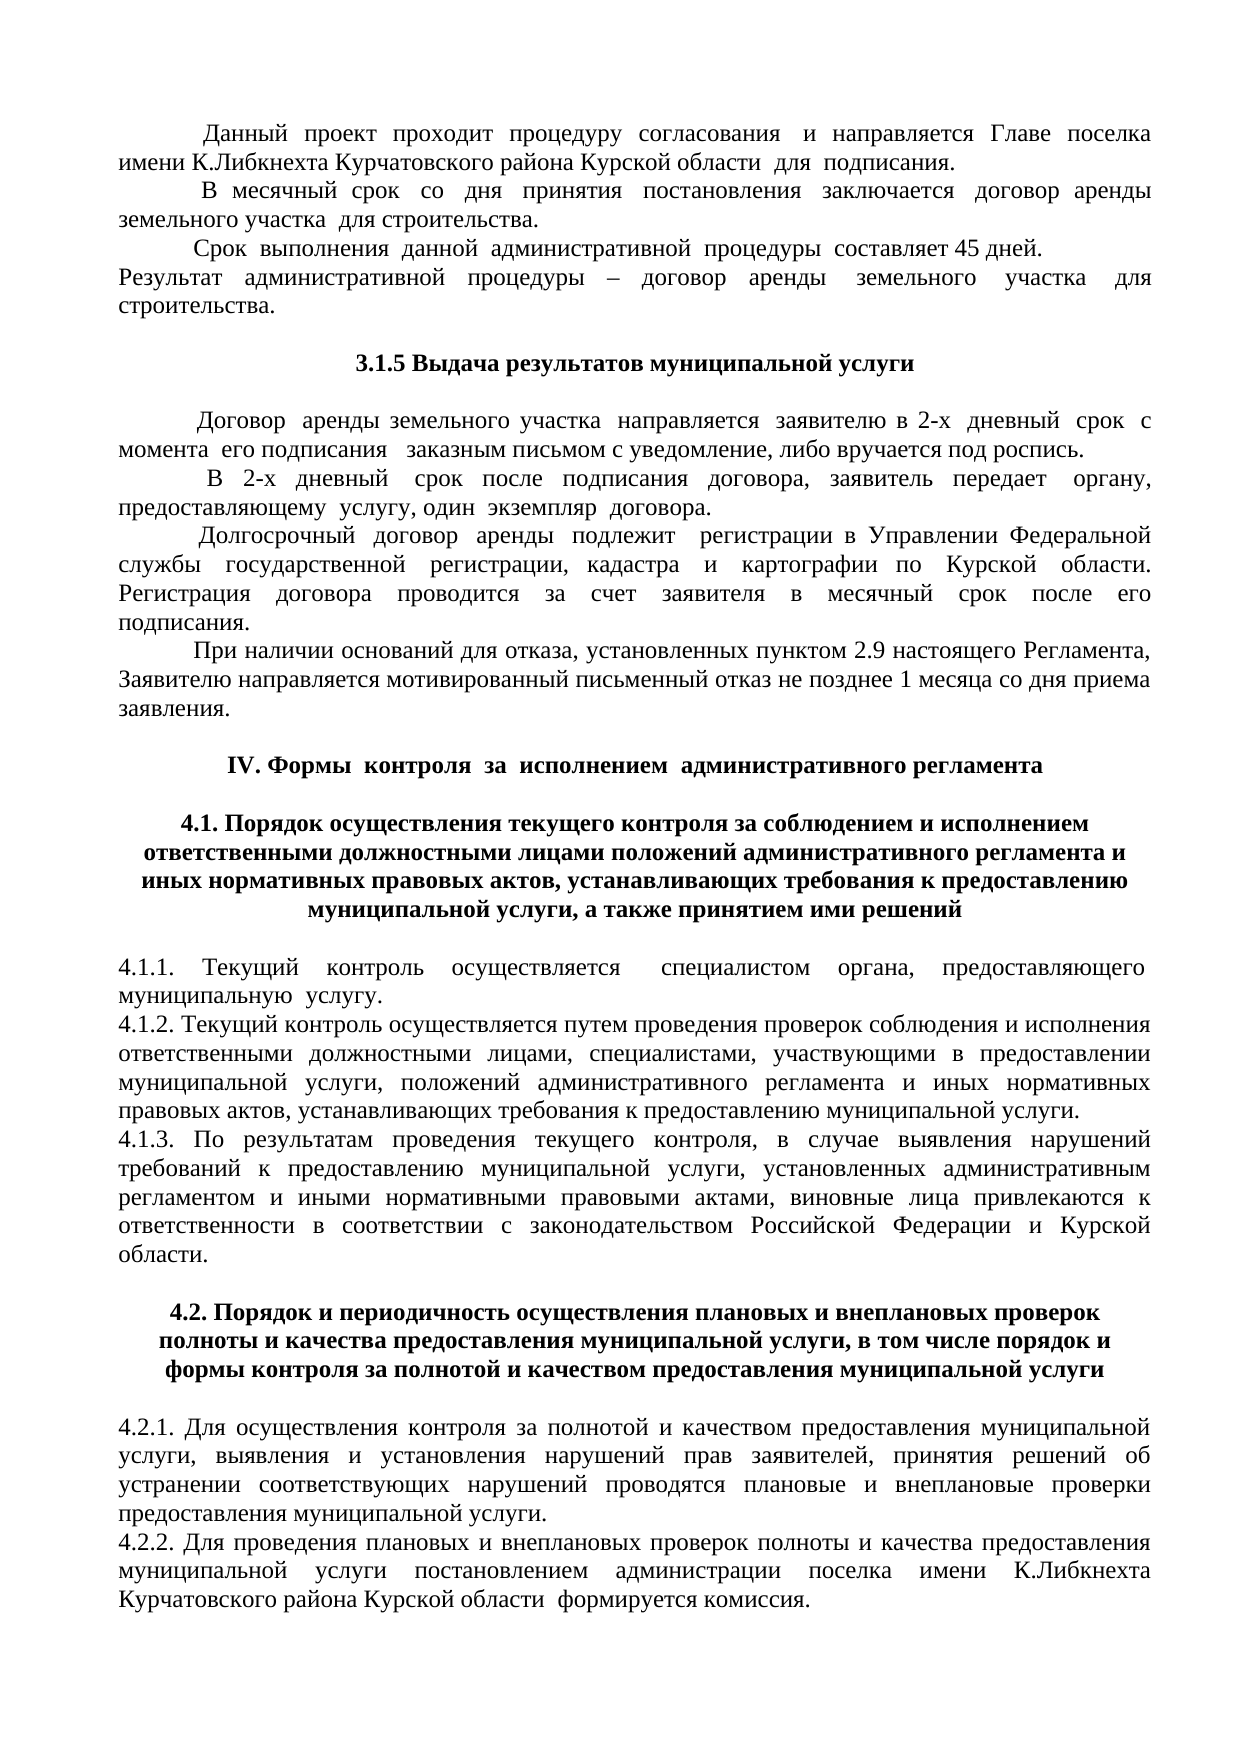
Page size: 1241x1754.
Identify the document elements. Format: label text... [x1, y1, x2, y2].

text В 2-х дневный срок после подписания договора, заявитель передает органу, предоставляющему услугу, один экземпляр договора. [118, 463, 1152, 521]
text 3.1.5 Выдача результатов муниципальной услуги [118, 348, 1152, 377]
text 4.2.2. Для проведения плановых и внеплановых проверок полноты и качества предоставления муниципальной услуги постановлением администрации поселка имени К.Либкнехта Курчатовского района Курской области формируется комиссия. [118, 1527, 1152, 1613]
text IV. Формы контроля за исполнением административного регламента [118, 751, 1152, 779]
text 4.1. Порядок осуществления текущего контроля за соблюдением и исполнением ответственными должностными лицами положений административного регламента и иных нормативных правовых актов, устанавливающих требования к предоставлению муниципальной услуги, а также принятием ими решений [118, 808, 1152, 923]
text 4.2. Порядок и периодичность осуществления плановых и внеплановых проверок полноты и качества предоставления муниципальной услуги, в том числе порядок и формы контроля за полнотой и качеством предоставления муниципальной услуги [118, 1297, 1152, 1383]
text Договор аренды земельного участка направляется заявителю в 2-х дневный срок с момента его подписания заказным письмом с уведомление, либо вручается под роспись. [118, 406, 1152, 463]
text Срок выполнения данной административной процедуры составляет 45 дней. [118, 233, 1152, 262]
text Долгосрочный договор аренды подлежит регистрации в Управлении Федеральной службы государственной регистрации, кадастра и картографии по Курской области. Регистрация договора проводится за счет заявителя в месячный срок после его подписания. [118, 521, 1152, 636]
text 4.2.1. Для осуществления контроля за полнотой и качеством предоставления муниципальной услуги, выявления и установления нарушений прав заявителей, принятия решений об устранении соответствующих нарушений проводятся плановые и внеплановые проверки предоставления муниципальной услуги. [118, 1412, 1152, 1527]
text 4.1.3. По результатам проведения текущего контроля, в случае выявления нарушений требований к предоставлению муниципальной услуги, установленных административным регламентом и иными нормативными правовыми актами, виновные лица привлекаются к ответственности в соответствии с законодательством Российской Федерации и Курской области. [118, 1124, 1152, 1268]
text 4.1.2. Текущий контроль осуществляется путем проведения проверок соблюдения и исполнения ответственными должностными лицами, специалистами, участвующими в предоставлении муниципальной услуги, положений административного регламента и иных нормативных правовых актов, устанавливающих требования к предоставлению муниципальной услуги. [118, 1009, 1152, 1124]
text Данный проект проходит процедуру согласования и направляется Главе поселка имени К.Либкнехта Курчатовского района Курской области для подписания. [118, 118, 1152, 176]
text При наличии оснований для отказа, установленных пунктом 2.9 настоящего Регламента, Заявителю направляется мотивированный письменный отказ не позднее 1 месяца со дня приема заявления. [118, 636, 1152, 722]
text В месячный срок со дня принятия постановления заключается договор аренды земельного участка для строительства. [118, 176, 1152, 233]
text Результат административной процедуры – договор аренды земельного участка для строительства. [118, 262, 1152, 319]
text 4.1.1. Текущий контроль осуществляется специалистом органа, предоставляющего муниципальную услугу. [118, 952, 1152, 1009]
